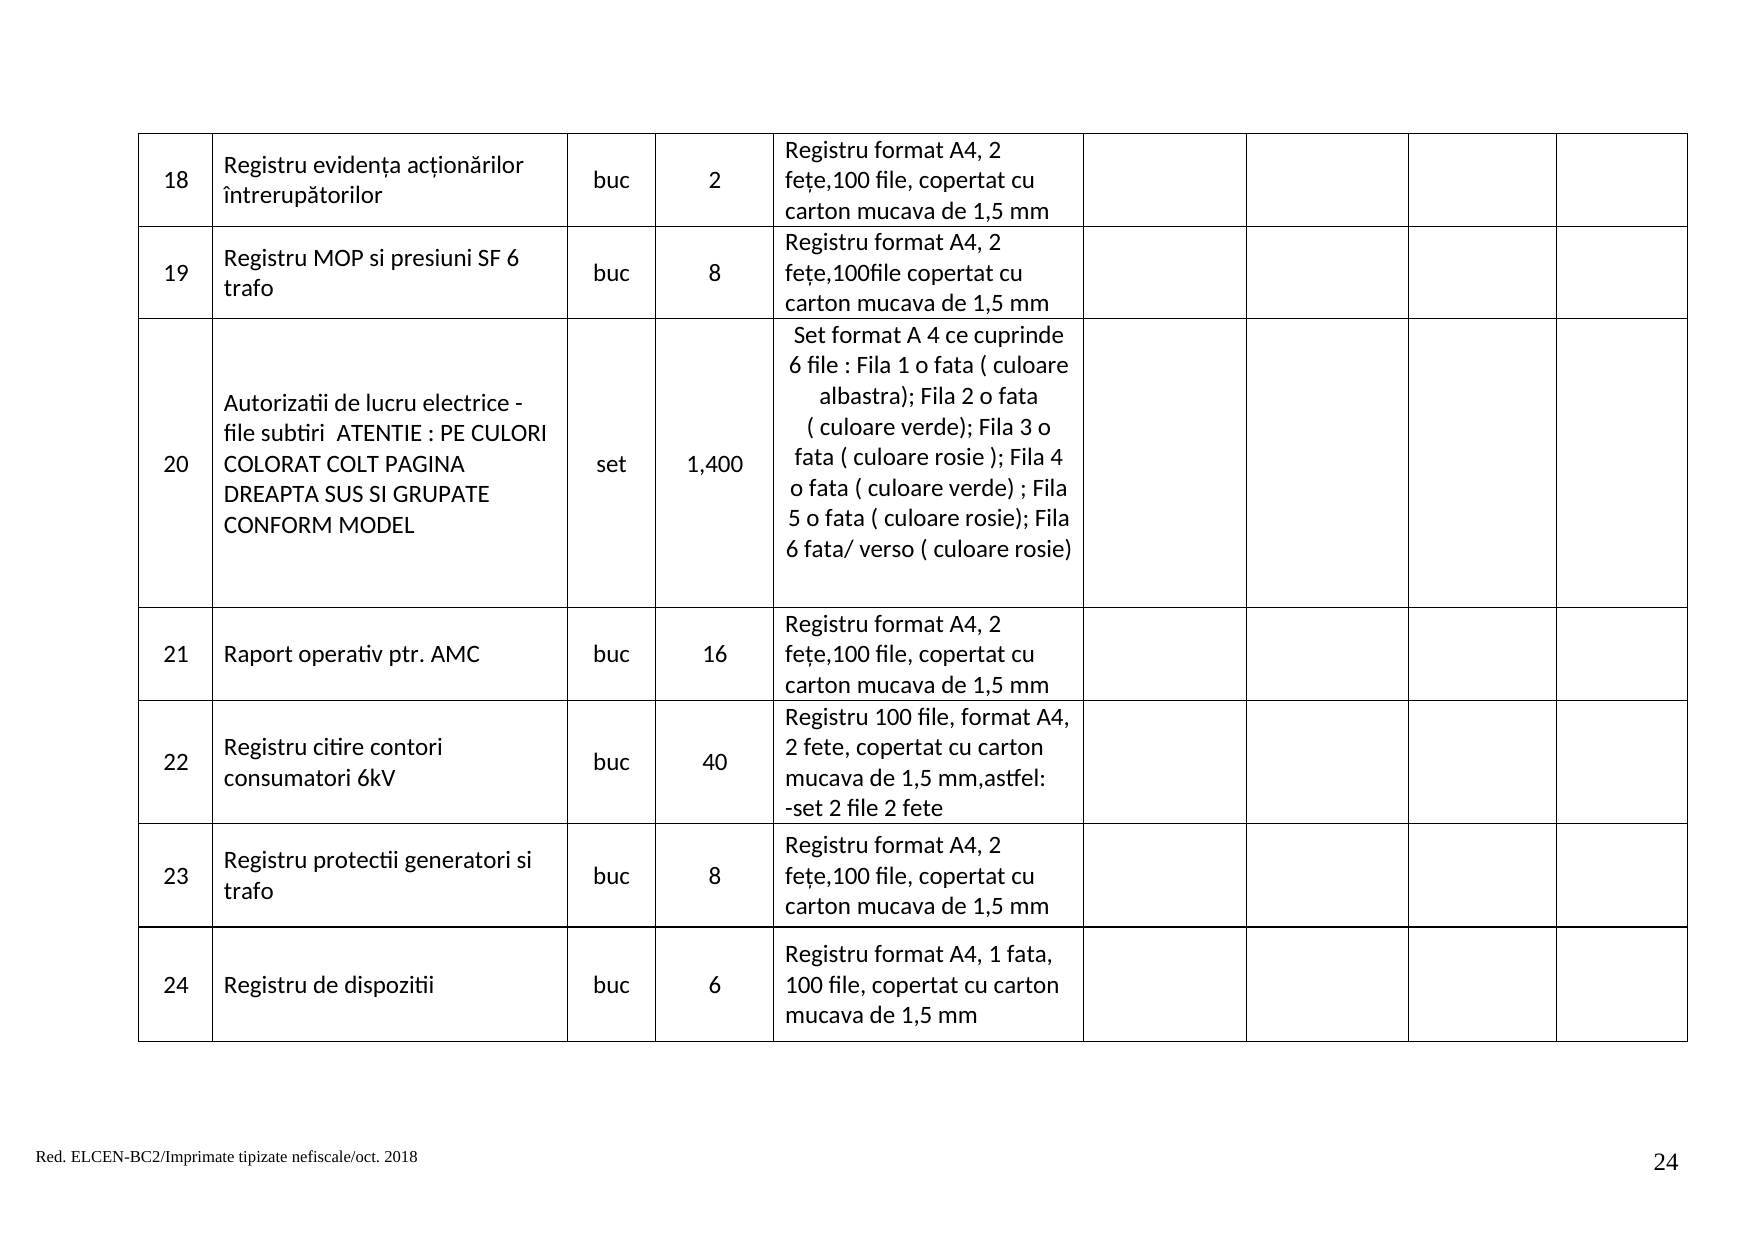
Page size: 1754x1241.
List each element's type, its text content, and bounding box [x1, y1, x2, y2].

table_cell [1084, 928, 1246, 1041]
table_cell [1557, 824, 1687, 926]
table_cell [1557, 701, 1687, 823]
table_cell buc [568, 824, 655, 926]
table_cell 24 [139, 928, 212, 1041]
table_cell Registru evidenţa acţionărilor întrerupătorilor [213, 134, 567, 226]
table_cell Registru format A4, 2 feţe,100file copertat cu carton mucava de 1,5 mm [774, 227, 1083, 318]
table_cell [1409, 227, 1556, 318]
table_cell Registru format A4, 2 feţe,100 file, copertat cu carton mucava de 1,5 mm [774, 608, 1083, 699]
table_cell Registru de dispozitii [213, 928, 567, 1041]
table_cell buc [568, 227, 655, 318]
table_cell [1557, 319, 1687, 607]
table_cell [1557, 608, 1687, 699]
table_cell Registru MOP si presiuni SF 6 trafo [213, 227, 567, 318]
table_cell Autorizatii de lucru electrice - file subtiri ATENTIE : PE CULORI COLORAT COLT PAGINA DREAPTA SUS SI GRUPATE CONFORM MODEL [213, 319, 567, 607]
table_cell [1247, 319, 1408, 607]
table_cell Registru protectii generatori si trafo [213, 824, 567, 926]
table_cell [1557, 928, 1687, 1041]
table_cell Registru 100 file, format A4, 2 fete, copertat cu carton mucava de 1,5 mm,astfel: -set 2 file 2 fete [774, 701, 1083, 823]
table_cell 20 [139, 319, 212, 607]
table_cell 18 [139, 134, 212, 226]
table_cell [774, 824, 1083, 926]
table_cell 2 [656, 134, 773, 226]
table_cell [1247, 227, 1408, 318]
table_cell buc [568, 701, 655, 823]
table_cell [1084, 824, 1246, 926]
table_cell [1247, 608, 1408, 699]
table_cell buc [568, 928, 655, 1041]
table_cell [1084, 227, 1246, 318]
table_cell buc [568, 608, 655, 699]
table_cell 8 [656, 824, 773, 926]
table_cell Set format A 4 ce cuprinde 6 file : Fila 1 o fata ( culoare albastra); Fila 2 o fata ( culoare verde); Fila 3 o fata ( culoare rosie ); Fila 4 o fata ( culoare verde) ; Fila 5 o fata ( culoare rosie); Fila 6 fata/ verso ( culoare rosie) [774, 319, 1083, 607]
table_cell [1409, 701, 1556, 823]
table_cell [1084, 319, 1246, 607]
table_cell 1,400 [656, 319, 773, 607]
table_cell [1557, 134, 1687, 226]
table_cell [1247, 701, 1408, 823]
table_cell Raport operativ ptr. AMC [213, 608, 567, 699]
table_cell [1084, 701, 1246, 823]
table_cell [1409, 608, 1556, 699]
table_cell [774, 134, 1083, 226]
table_cell set [568, 319, 655, 607]
table_cell [1557, 227, 1687, 318]
table_cell buc [568, 134, 655, 226]
table_cell 19 [139, 227, 212, 318]
table_cell Registru format A4, 1 fata, 100 file, copertat cu carton mucava de 1,5 mm [774, 928, 1083, 1041]
table_cell [1409, 134, 1556, 226]
table_cell 8 [656, 227, 773, 318]
table_cell 21 [139, 608, 212, 699]
table_cell Registru citire contori consumatori 6kV [213, 701, 567, 823]
table_cell 40 [656, 701, 773, 823]
table_cell [1084, 608, 1246, 699]
table_cell 22 [139, 701, 212, 823]
table_cell [1409, 824, 1556, 926]
table_cell [1084, 134, 1246, 226]
table_cell [1409, 319, 1556, 607]
table_cell 23 [139, 824, 212, 926]
table_cell 16 [656, 608, 773, 699]
table_cell [1247, 928, 1408, 1041]
table_cell [1247, 824, 1408, 926]
table_cell 6 [656, 928, 773, 1041]
table_cell [1247, 134, 1408, 226]
table_cell [1409, 928, 1556, 1041]
